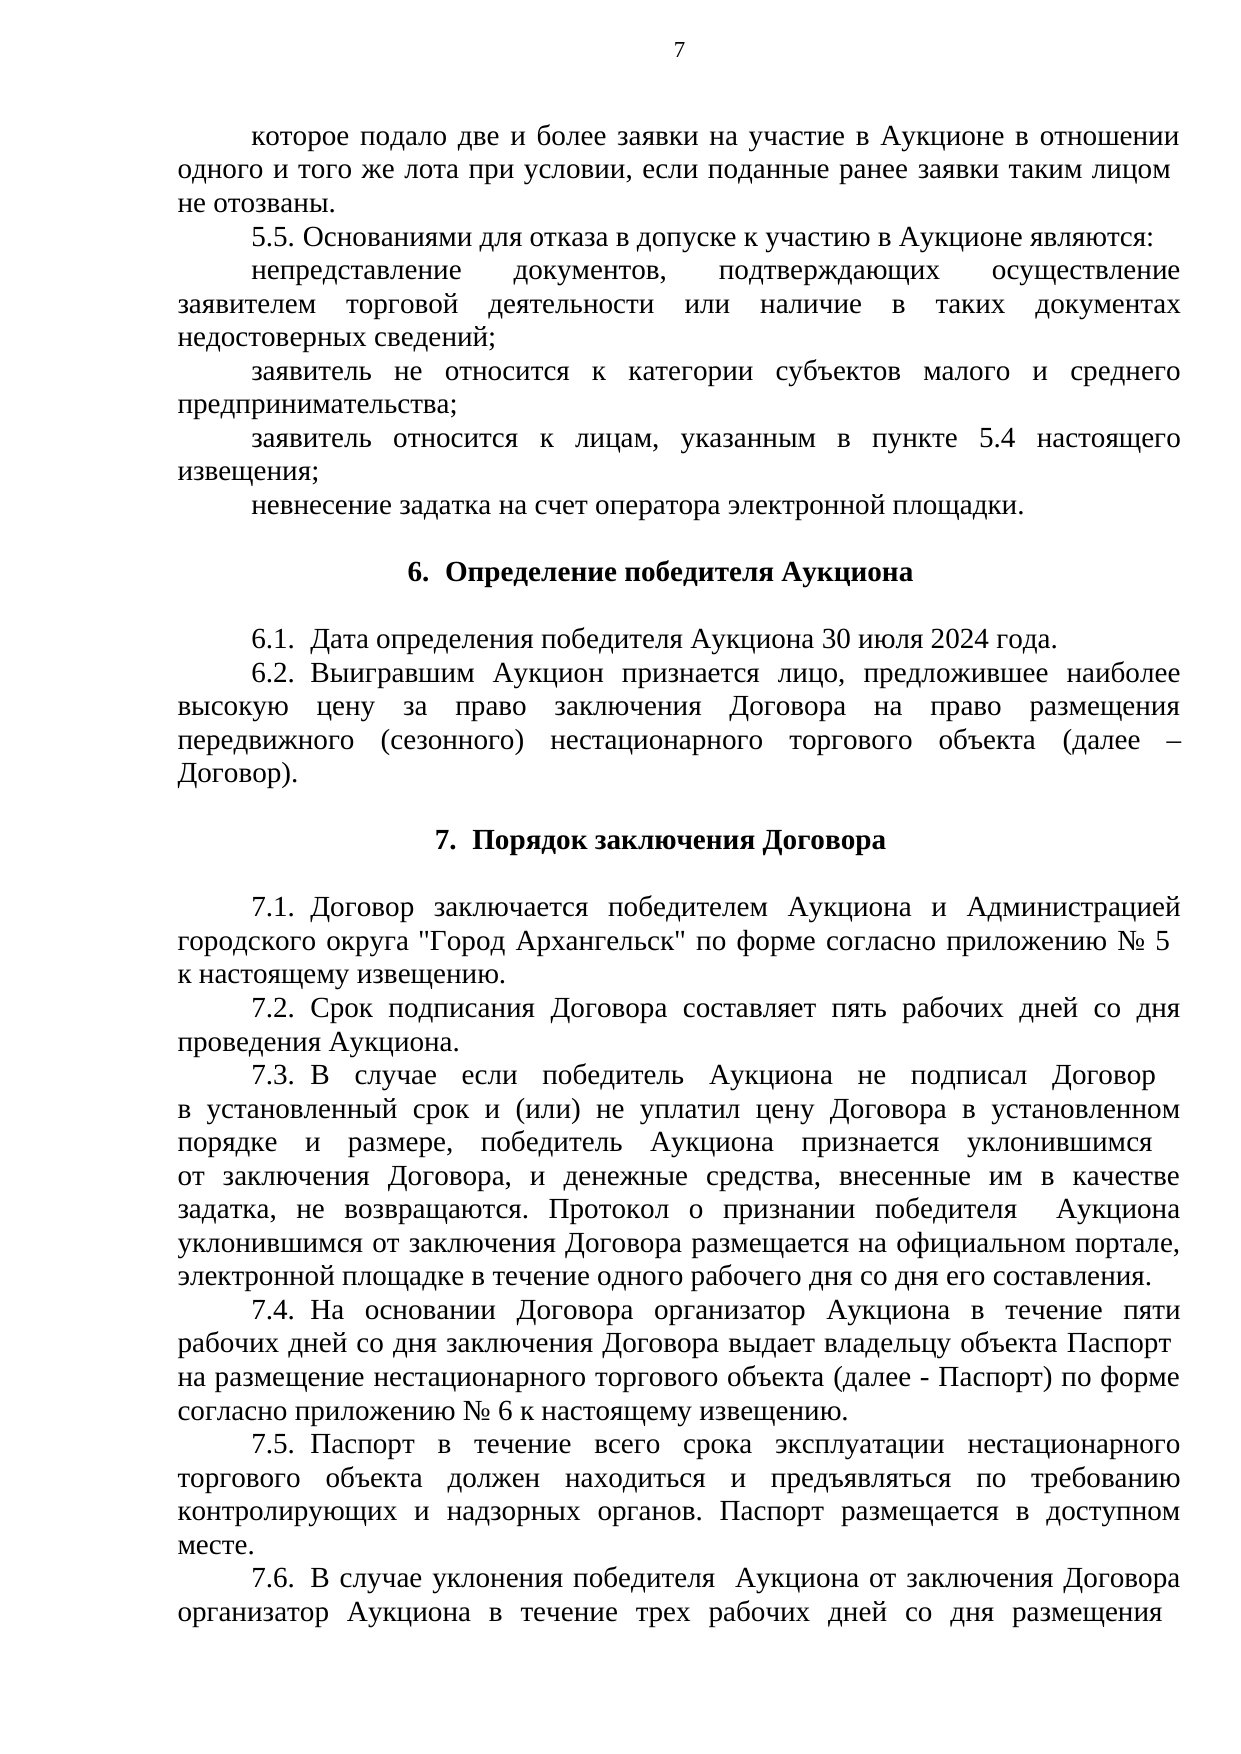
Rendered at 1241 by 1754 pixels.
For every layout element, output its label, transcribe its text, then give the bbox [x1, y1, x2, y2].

text непредставление документов, подтверждающих осуществление заявителем торговой деятельности или наличие в таких документах недостоверных сведений; [177, 252, 1181, 353]
list На основании Договора организатор Аукциона в течение пяти рабочих дней со дня заключения Договора выдает владельцу объекта Паспорт на размещение нестационарного торгового объекта (далее - Паспорт) по форме согласно приложению № 6 к настоящему извещению. [177, 1292, 1181, 1426]
list Определение победителя Аукциона [140, 554, 1181, 588]
list Паспорт в течение всего срока эксплуатации нестационарного торгового объекта должен находиться и предъявляться по требованию контролирующих и надзорных органов. Паспорт размещается в доступном месте. [177, 1426, 1181, 1560]
text которое подало две и более заявки на участие в Аукционе в отношении одного и того же лота при условии, если поданные ранее заявки таким лицом не отозваны. [177, 118, 1181, 219]
list Порядок заключения Договора [140, 822, 1181, 856]
list Дата определения победителя Аукциона 30 июля 2024 года. [177, 621, 1181, 655]
list Договор заключается победителем Аукциона и Администрацией городского округа "Город Архангельск" по форме согласно приложению № 5 к настоящему извещению. [177, 889, 1181, 990]
text заявитель относится к лицам, указанным в пункте 5.4 настоящего извещения; [177, 420, 1181, 487]
list Срок подписания Договора составляет пять рабочих дней со дня проведения Аукциона. [177, 990, 1181, 1057]
list Выигравшим Аукцион признается лицо, предложившее наиболее высокую цену за право заключения Договора на право размещения передвижного (сезонного) нестационарного торгового объекта (далее – Договор). [177, 655, 1181, 789]
text заявитель не относится к категории субъектов малого и среднего предпринимательства; [177, 353, 1181, 420]
list В случае если победитель Аукциона не подписал Договор в установленный срок и (или) не уплатил цену Договора в установленном порядке и размере, победитель Аукциона признается уклонившимся от заключения Договора, и денежные средства, внесенные им в качестве задатка, не возвращаются. Протокол о признании победителя Аукциона уклонившимся от заключения Договора размещается на официальном портале, электронной площадке в течение одного рабочего дня со дня его составления. [177, 1057, 1181, 1292]
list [177, 1560, 1181, 1627]
list Основаниями для отказа в допуске к участию в Аукционе являются: [177, 219, 1181, 252]
text невнесение задатка на счет оператора электронной площадки. [177, 487, 1181, 521]
